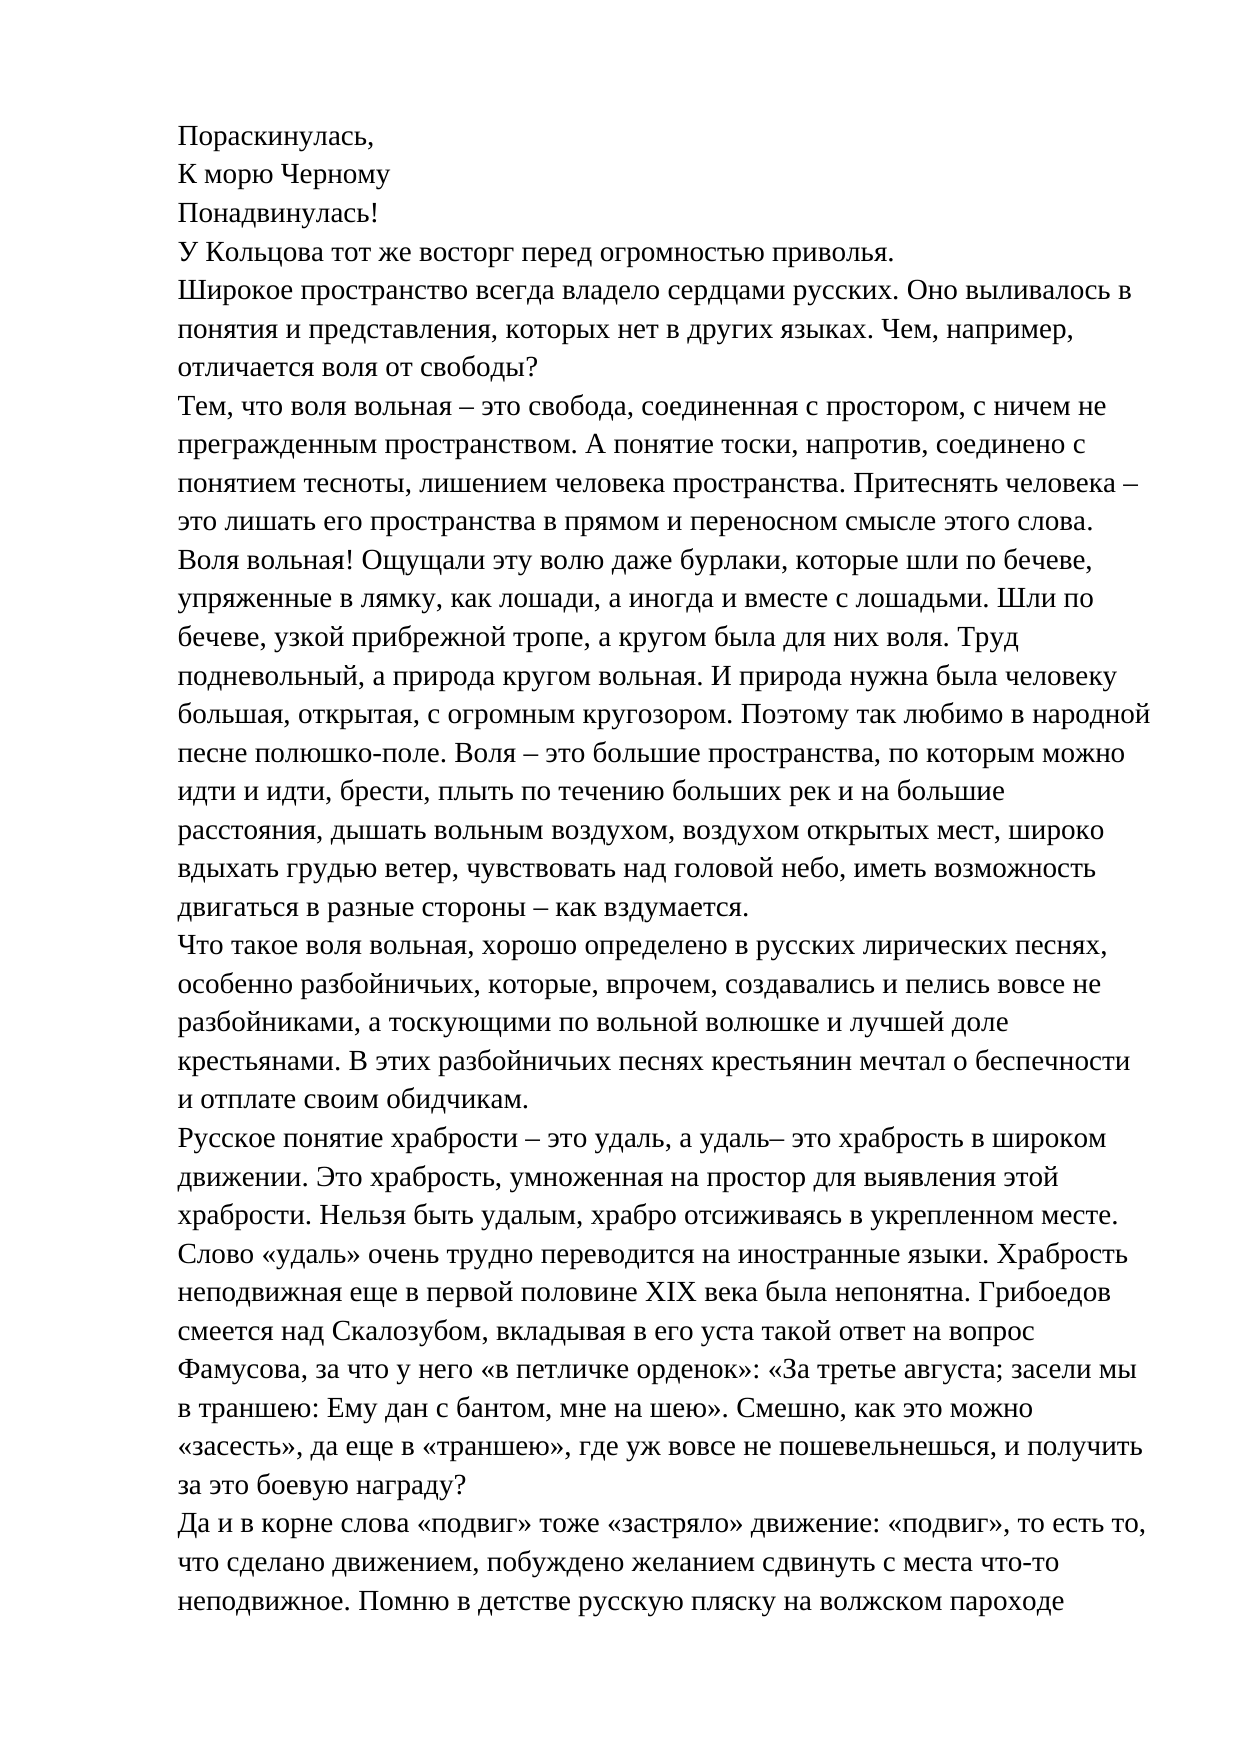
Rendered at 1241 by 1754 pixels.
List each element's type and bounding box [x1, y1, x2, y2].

text [177, 118, 1152, 1616]
